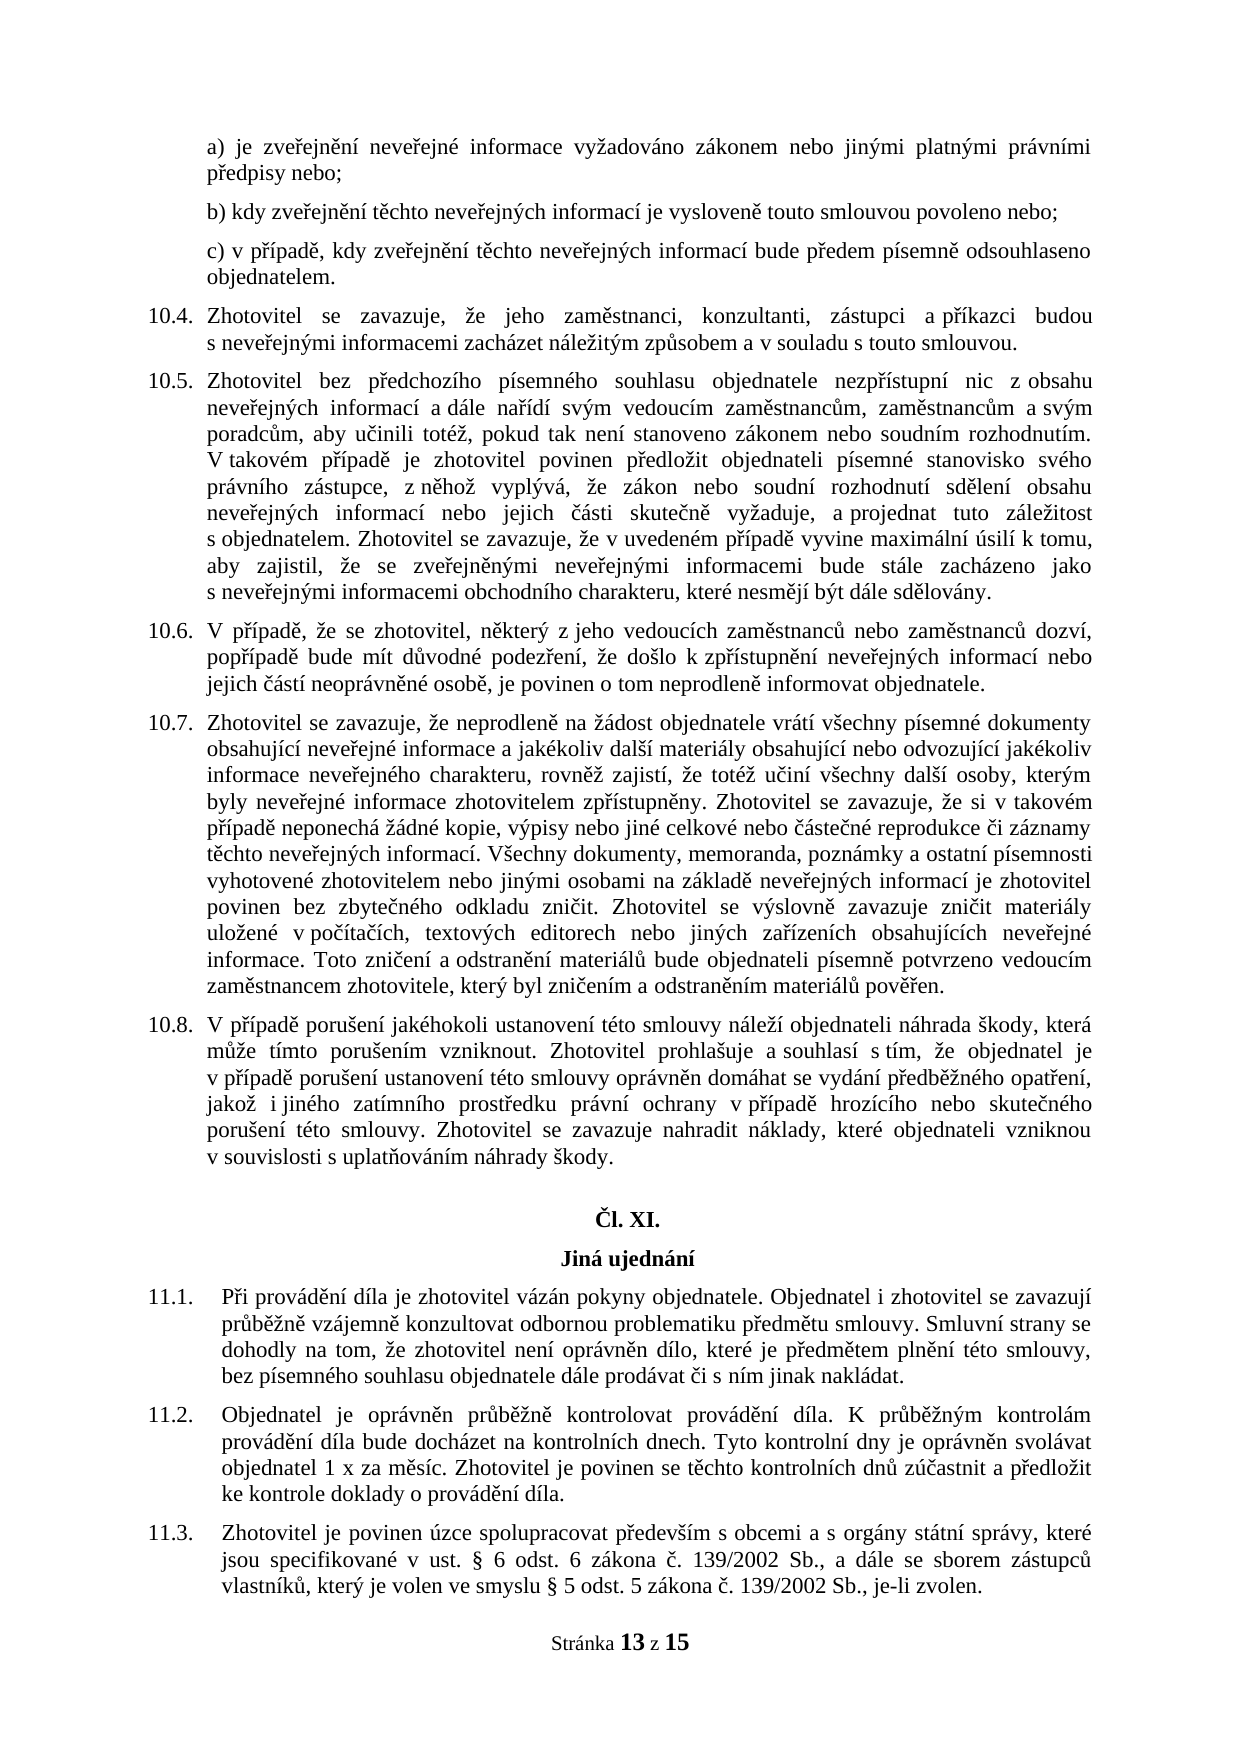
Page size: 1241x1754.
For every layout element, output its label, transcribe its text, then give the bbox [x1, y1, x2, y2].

list Zhotovitel se zavazuje, že jeho zaměstnanci, konzultanti, zástupci a příkazci budou s neveřejnými informacemi zacházet náležitým způsobem a v souladu s touto smlouvou. [148, 302, 1093, 355]
list V případě porušení jakéhokoli ustanovení této smlouvy náleží objednateli náhrada škody, která může tímto porušením vzniknout. Zhotovitel prohlašuje a souhlasí s tím, že objednatel je v případě porušení ustanovení této smlouvy oprávněn domáhat se vydání předběžného opatření, jakož i jiného zatímního prostředku právní ochrany v případě hrozícího nebo skutečného porušení této smlouvy. Zhotovitel se zavazuje nahradit náklady, které objednateli vzniknou v souvislosti s uplatňováním náhrady škody. [148, 1011, 1093, 1169]
list Objednatel je oprávněn průběžně kontrolovat provádění díla. K průběžným kontrolám provádění díla bude docházet na kontrolních dnech. Tyto kontrolní dny je oprávněn svolávat objednatel 1 x za měsíc. Zhotovitel je povinen se těchto kontrolních dnů zúčastnit a předložit ke kontrole doklady o provádění díla. [148, 1401, 1093, 1507]
list Zhotovitel je povinen úzce spolupracovat především s obcemi a s orgány státní správy, které jsou specifikované v ust. § 6 odst. 6 zákona č. 139/2002 Sb., a dále se sborem zástupců vlastníků, který je volen ve smyslu § 5 odst. 5 zákona č. 139/2002 Sb., je-li zvolen. [148, 1519, 1093, 1598]
list Zhotovitel bez předchozího písemného souhlasu objednatele nezpřístupní nic z obsahu neveřejných informací a dále nařídí svým vedoucím zaměstnancům, zaměstnancům a svým poradcům, aby učinili totéž, pokud tak není stanoveno zákonem nebo soudním rozhodnutím. V takovém případě je zhotovitel povinen předložit objednateli písemné stanovisko svého právního zástupce, z něhož vyplývá, že zákon nebo soudní rozhodnutí sdělení obsahu neveřejných informací nebo jejich části skutečně vyžaduje, a projednat tuto záležitost s objednatelem. Zhotovitel se zavazuje, že v uvedeném případě vyvine maximální úsilí k tomu, aby zajistil, že se zveřejněnými neveřejnými informacemi bude stále zacházeno jako s neveřejnými informacemi obchodního charakteru, které nesmějí být dále sdělovány. [148, 367, 1093, 604]
text c) v případě, kdy zveřejnění těchto neveřejných informací bude předem písemně odsouhlaseno objednatelem. [207, 237, 1093, 290]
text Čl. XI. [162, 1206, 1093, 1232]
list Při provádění díla je zhotovitel vázán pokyny objednatele. Objednatel i zhotovitel se zavazují průběžně vzájemně konzultovat odbornou problematiku předmětu smlouvy. Smluvní strany se dohodly na tom, že zhotovitel není oprávněn dílo, které je předmětem plnění této smlouvy, bez písemného souhlasu objednatele dále prodávat či s ním jinak nakládat. [148, 1283, 1093, 1389]
text a) je zveřejnění neveřejné informace vyžadováno zákonem nebo jinými platnými právními předpisy nebo; [207, 133, 1093, 186]
text b) kdy zveřejnění těchto neveřejných informací je vysloveně touto smlouvou povoleno nebo; [207, 198, 1093, 224]
subtitle Jiná ujednání [162, 1244, 1093, 1271]
list Zhotovitel se zavazuje, že neprodleně na žádost objednatele vrátí všechny písemné dokumenty obsahující neveřejné informace a jakékoliv další materiály obsahující nebo odvozující jakékoliv informace neveřejného charakteru, rovněž zajistí, že totéž učiní všechny další osoby, kterým byly neveřejné informace zhotovitelem zpřístupněny. Zhotovitel se zavazuje, že si v takovém případě neponechá žádné kopie, výpisy nebo jiné celkové nebo částečné reprodukce či záznamy těchto neveřejných informací. Všechny dokumenty, memoranda, poznámky a ostatní písemnosti vyhotovené zhotovitelem nebo jinými osobami na základě neveřejných informací je zhotovitel povinen bez zbytečného odkladu zničit. Zhotovitel se výslovně zavazuje zničit materiály uložené v počítačích, textových editorech nebo jiných zařízeních obsahujících neveřejné informace. Toto zničení a odstranění materiálů bude objednateli písemně potvrzeno vedoucím zaměstnancem zhotovitele, který byl zničením a odstraněním materiálů pověřen. [148, 709, 1093, 998]
list V případě, že se zhotovitel, některý z jeho vedoucích zaměstnanců nebo zaměstnanců dozví, popřípadě bude mít důvodné podezření, že došlo k zpřístupnění neveřejných informací nebo jejich částí neoprávněné osobě, je povinen o tom neprodleně informovat objednatele. [148, 617, 1093, 696]
